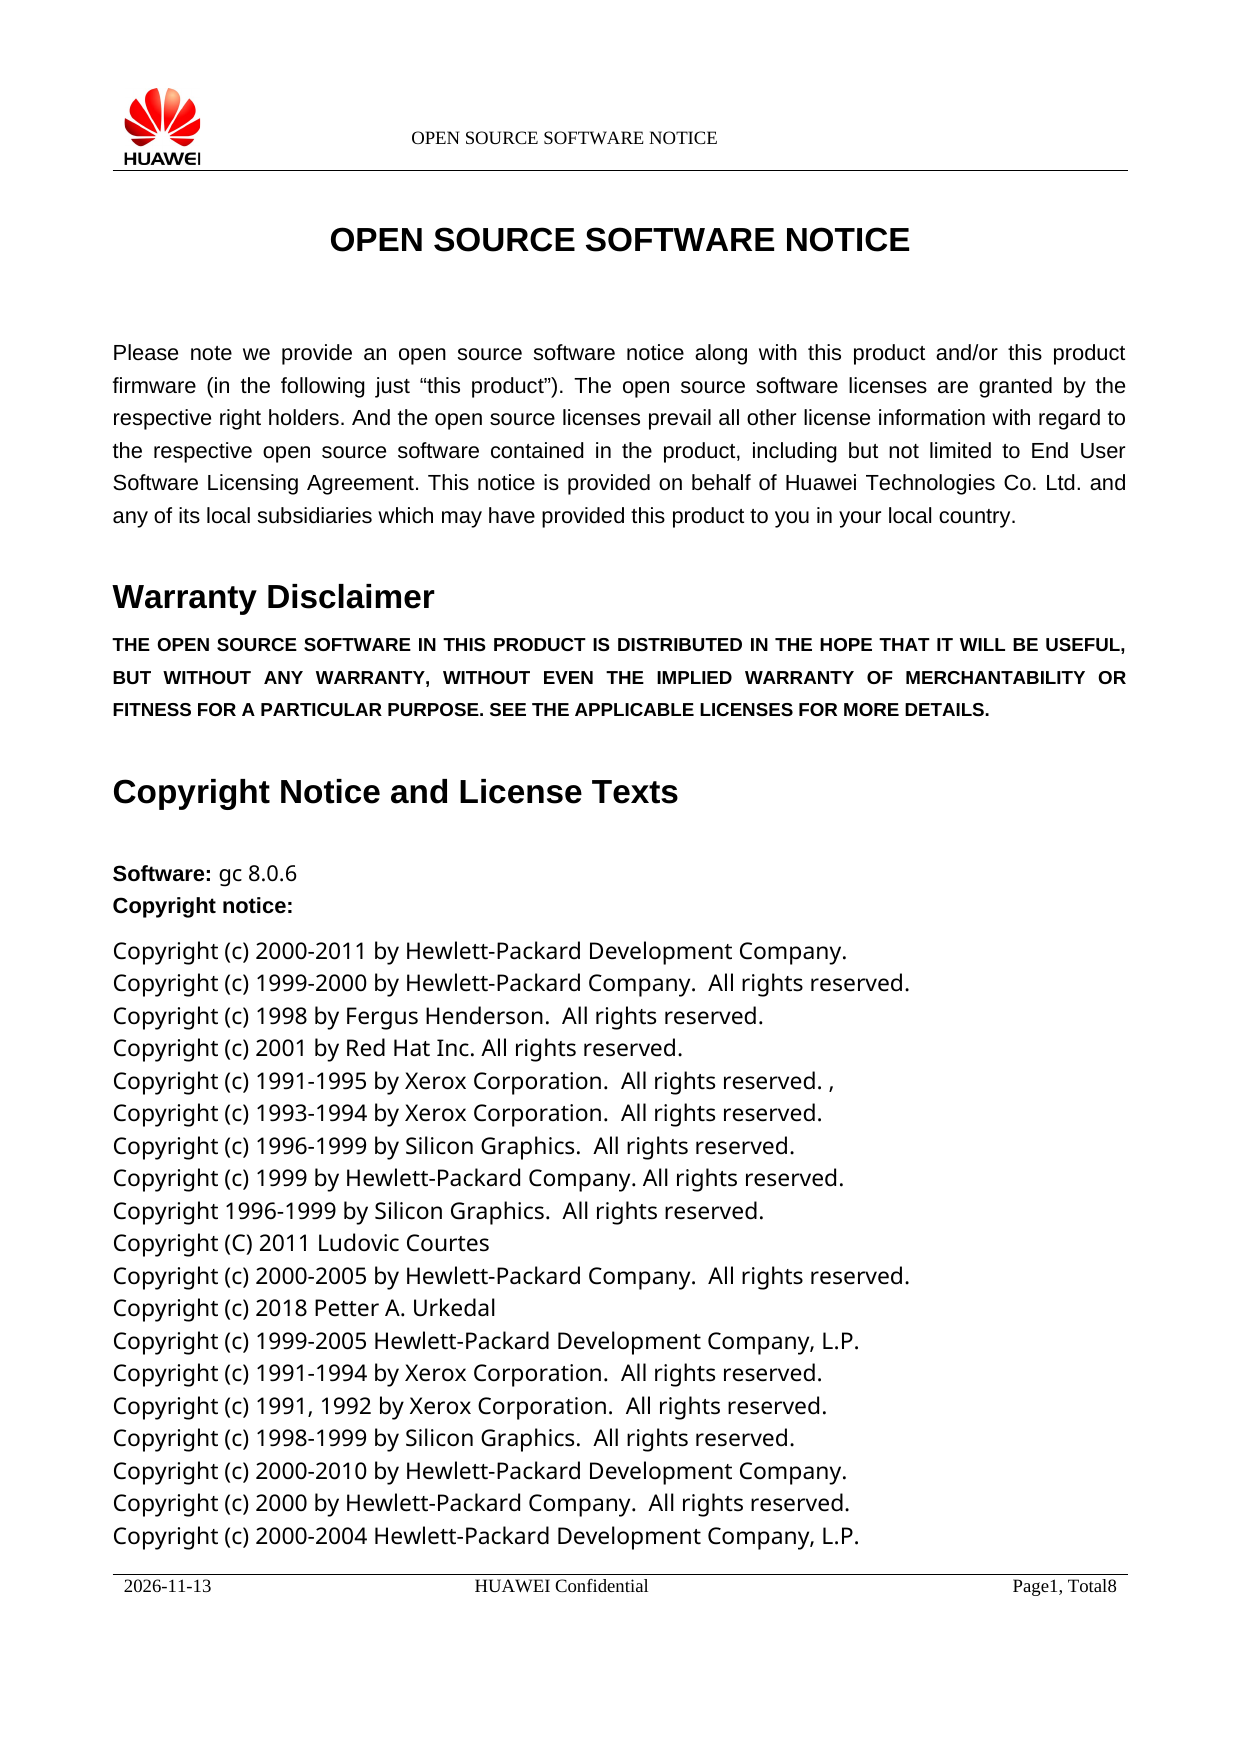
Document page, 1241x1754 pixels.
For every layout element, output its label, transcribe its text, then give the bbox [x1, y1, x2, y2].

text OPEN SOURCE SOFTWARE NOTICE [112, 206, 1128, 271]
text Copyright notice: [112, 889, 1128, 921]
picture [124, 88, 201, 165]
title Software: gc 8.0.6 [112, 856, 1128, 889]
text The open source software in this product is distributed in the hope that it will be useful, but WITHOUT ANY WARRANTY, without even the implied warranty of MERCHANTABILITY or FITNESS FOR A PARTICULAR PURPOSE. See the applicable licenses for more details. [112, 629, 1128, 726]
text Warranty Disclaimer [112, 564, 1128, 629]
text Please note we provide an open source software notice along with this product and/or this product firmware (in the following just “this product”). The open source software licenses are granted by the respective right holders. And the open source licenses prevail all other license information with regard to the respective open source software contained in the product, including but not limited to End User Software Licensing Agreement. This notice is provided on behalf of Huawei Technologies Co. Ltd. and any of its local subsidiaries which may have provided this product to you in your local country. [112, 336, 1128, 531]
text Copyright Notice and License Texts [112, 759, 1128, 824]
